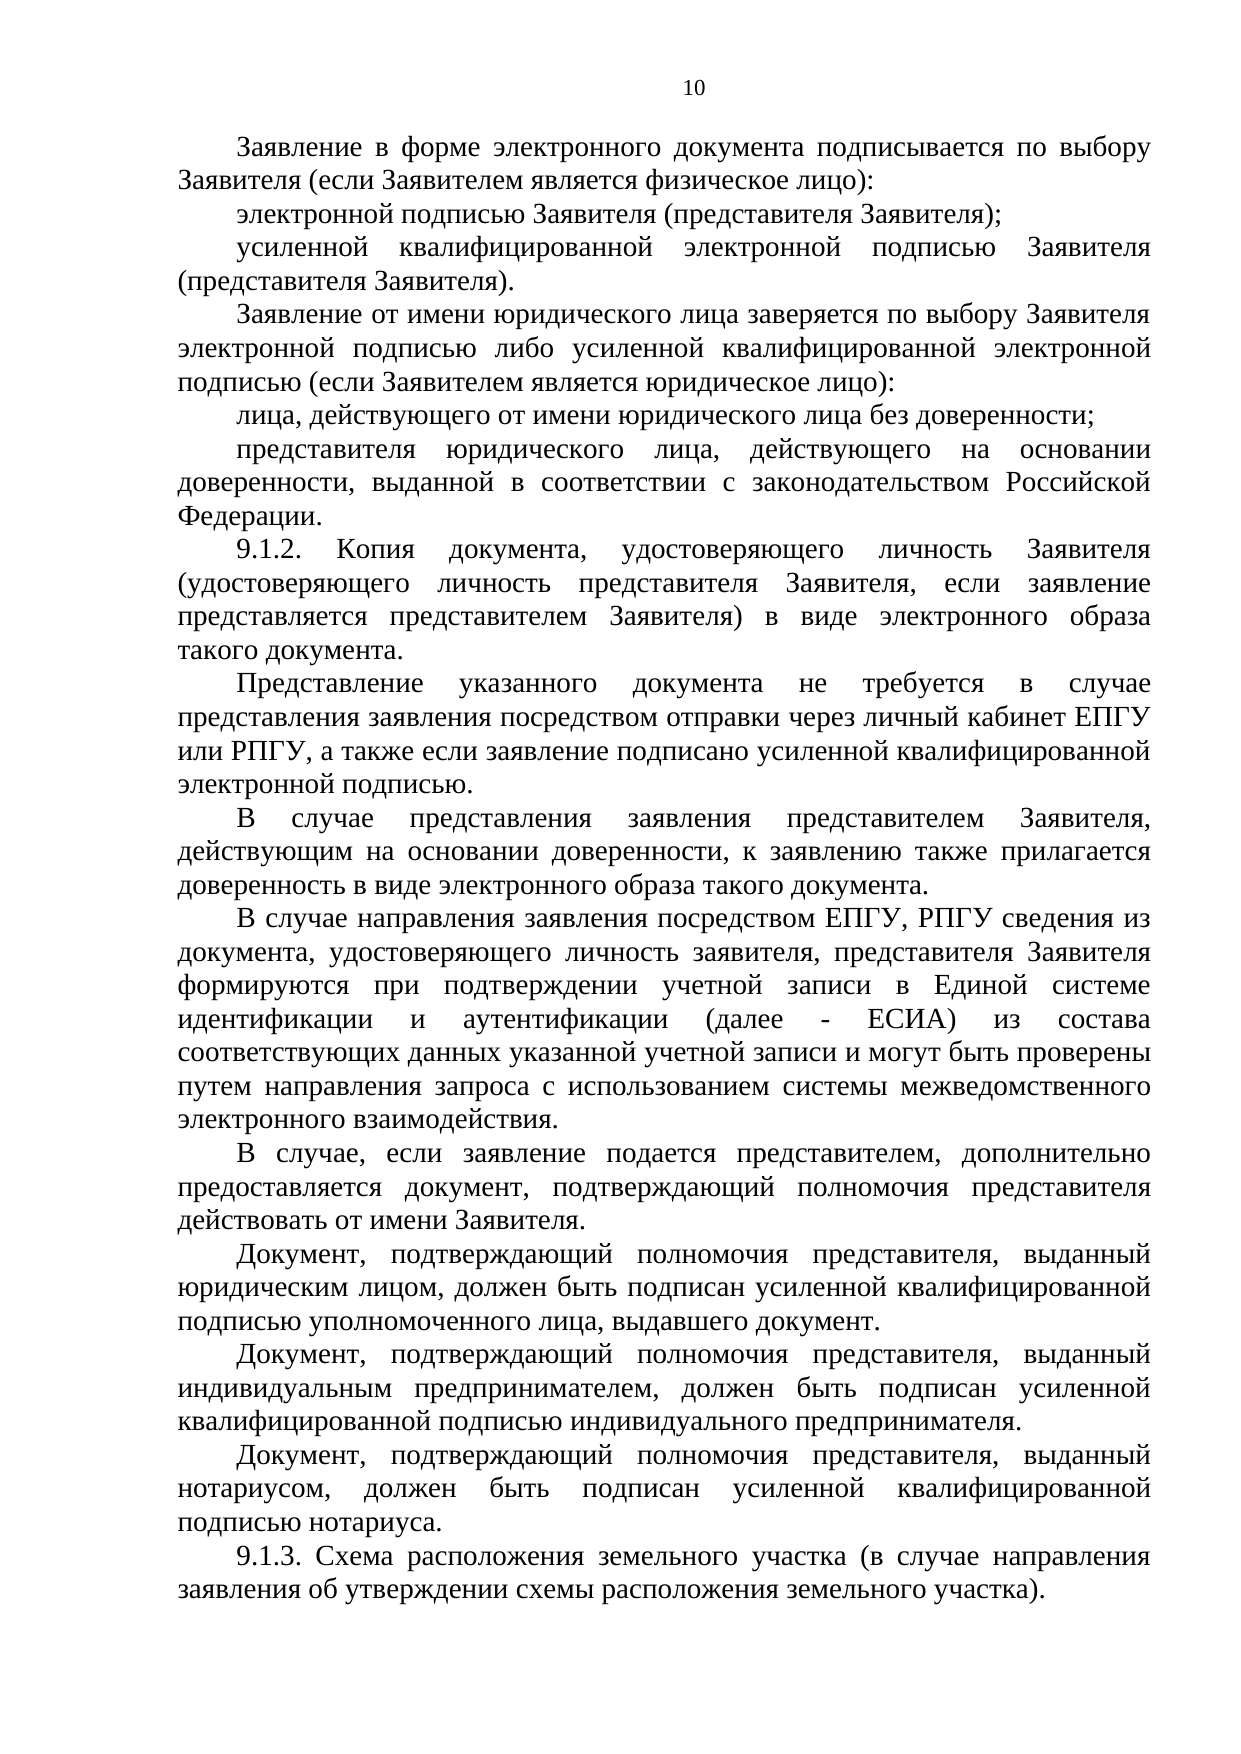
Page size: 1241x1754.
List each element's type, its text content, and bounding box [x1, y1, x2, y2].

text 9.1.3. Схема расположения земельного участка (в случае направления заявления об утверждении схемы расположения земельного участка). [177, 1538, 1152, 1605]
text Документ, подтверждающий полномочия представителя, выданный нотариусом, должен быть подписан усиленной квалифицированной подписью нотариуса. [177, 1437, 1152, 1538]
text Представление указанного документа не требуется в случае представления заявления посредством отправки через личный кабинет ЕПГУ или РПГУ, а также если заявление подписано усиленной квалифицированной электронной подписью. [177, 666, 1152, 800]
text усиленной квалифицированной электронной подписью Заявителя (представителя Заявителя). [177, 229, 1152, 297]
text представителя юридического лица, действующего на основании доверенности, выданной в соответствии с законодательством Российской Федерации. [177, 431, 1152, 531]
text Заявление в форме электронного документа подписывается по выбору Заявителя (если Заявителем является физическое лицо): [177, 129, 1152, 196]
text Заявление от имени юридического лица заверяется по выбору Заявителя электронной подписью либо усиленной квалифицированной электронной подписью (если Заявителем является юридическое лицо): [177, 297, 1152, 397]
text 9.1.2. Копия документа, удостоверяющего личность Заявителя (удостоверяющего личность представителя Заявителя, если заявление представляется представителем Заявителя) в виде электронного образа такого документа. [177, 531, 1152, 666]
text В случае, если заявление подается представителем, дополнительно предоставляется документ, подтверждающий полномочия представителя действовать от имени Заявителя. [177, 1135, 1152, 1236]
text Документ, подтверждающий полномочия представителя, выданный индивидуальным предпринимателем, должен быть подписан усиленной квалифицированной подписью индивидуального предпринимателя. [177, 1336, 1152, 1437]
text лица, действующего от имени юридического лица без доверенности; [177, 397, 1152, 431]
text Документ, подтверждающий полномочия представителя, выданный юридическим лицом, должен быть подписан усиленной квалифицированной подписью уполномоченного лица, выдавшего документ. [177, 1236, 1152, 1336]
text В случае представления заявления представителем Заявителя, действующим на основании доверенности, к заявлению также прилагается доверенность в виде электронного образа такого документа. [177, 800, 1152, 900]
text В случае направления заявления посредством ЕПГУ, РПГУ сведения из документа, удостоверяющего личность заявителя, представителя Заявителя формируются при подтверждении учетной записи в Единой системе идентификации и аутентификации (далее - ЕСИА) из состава соответствующих данных указанной учетной записи и могут быть проверены путем направления запроса с использованием системы межведомственного электронного взаимодействия. [177, 900, 1152, 1135]
text электронной подписью Заявителя (представителя Заявителя); [177, 196, 1152, 229]
